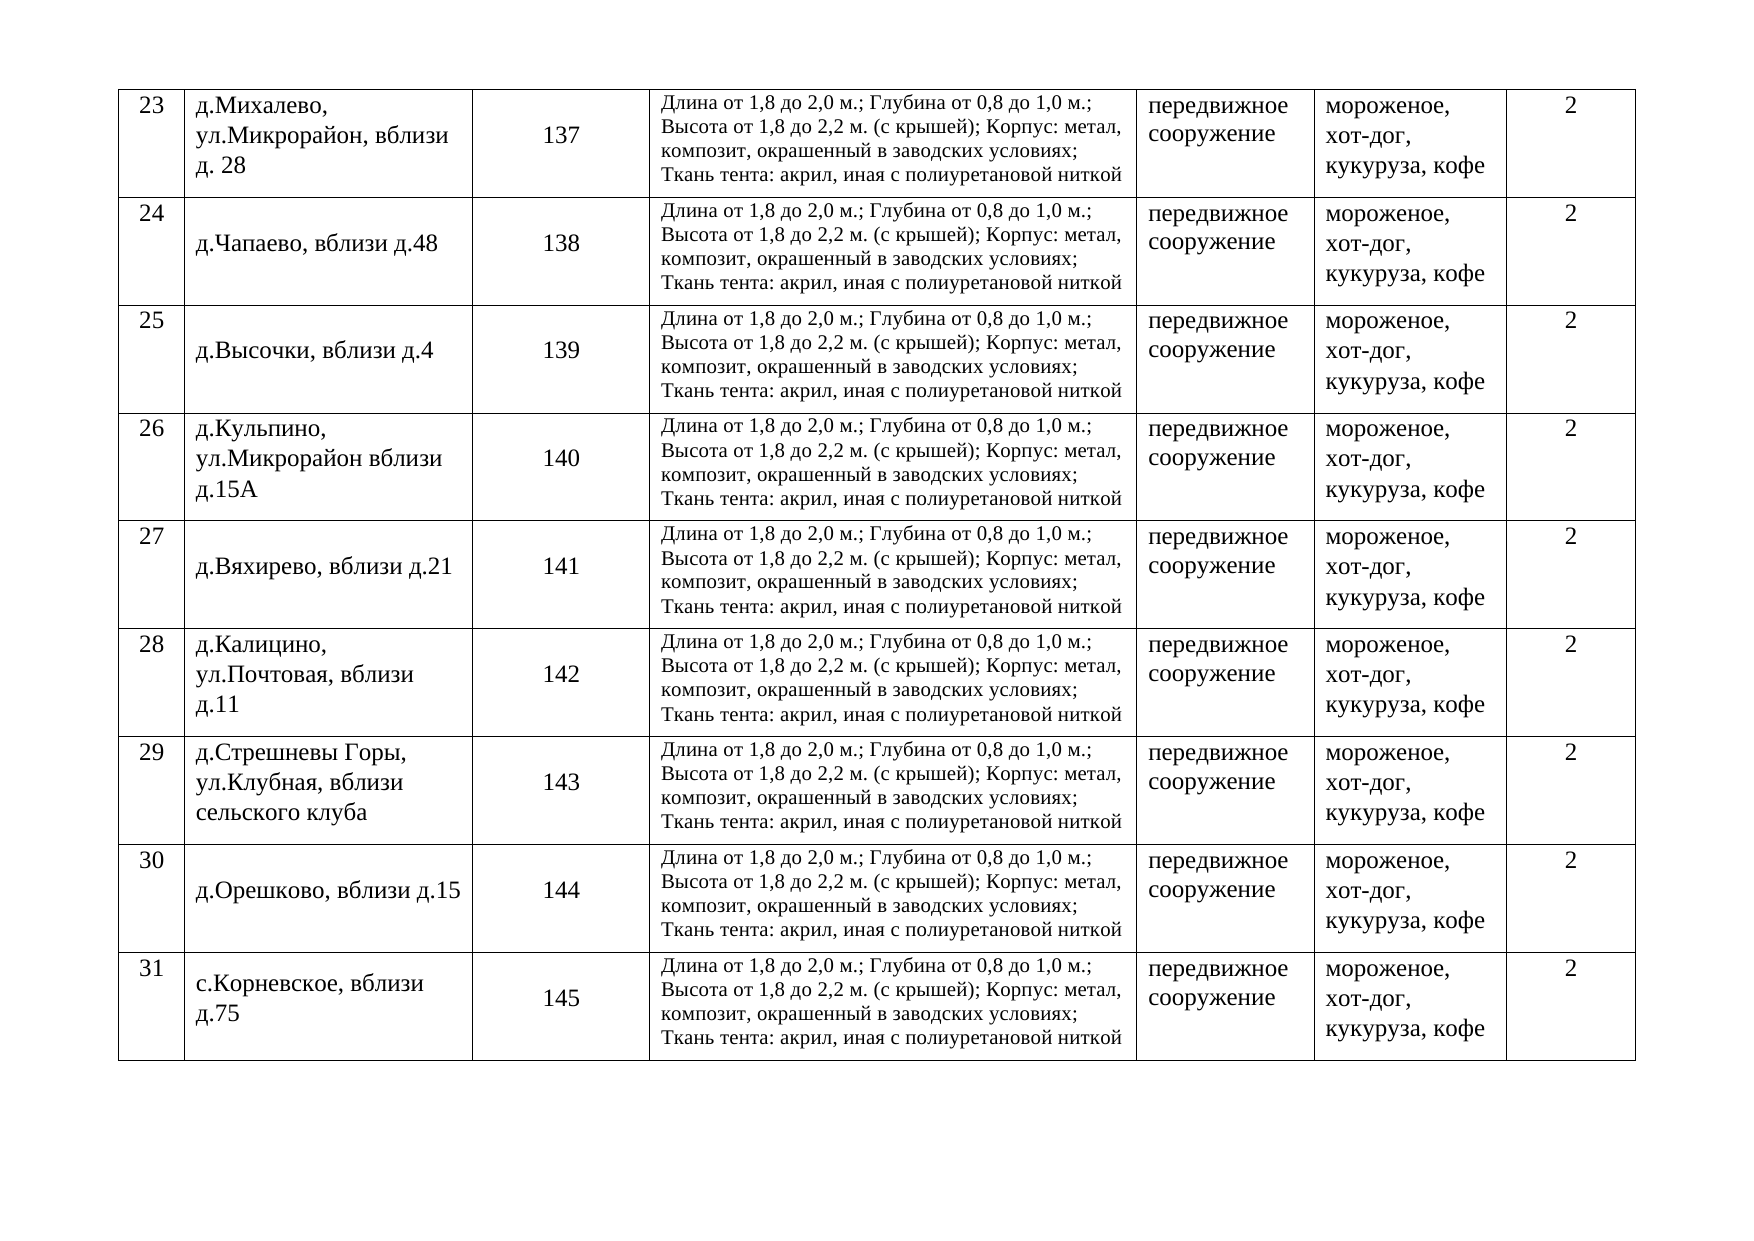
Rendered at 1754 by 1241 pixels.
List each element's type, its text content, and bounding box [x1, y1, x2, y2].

table_cell передвижное сооружение [1137, 737, 1314, 844]
table_cell передвижное сооружение [1137, 845, 1314, 952]
table_cell 137 [473, 90, 649, 197]
table_cell д.Чапаево, вблизи д.48 [185, 198, 472, 304]
table_cell мороженое, хот-дог, кукуруза, кофе [1315, 737, 1506, 844]
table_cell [1315, 90, 1506, 197]
table_cell мороженое, хот-дог, кукуруза, кофе [1315, 521, 1506, 628]
table_cell 144 [473, 845, 649, 952]
table_cell передвижное сооружение [1137, 198, 1314, 304]
table_cell 26 [119, 414, 184, 520]
table_cell 139 [473, 306, 649, 412]
table_cell мороженое, хот-дог, кукуруза, кофе [1315, 306, 1506, 412]
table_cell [650, 90, 1136, 197]
table_cell 30 [119, 845, 184, 952]
table_cell 2 [1507, 90, 1635, 197]
table_cell 2 [1507, 198, 1635, 304]
table_cell 141 [473, 521, 649, 628]
table_cell мороженое, хот-дог, кукуруза, кофе [1315, 414, 1506, 520]
table_cell мороженое, хот-дог, кукуруза, кофе [1315, 845, 1506, 952]
table_cell 2 [1507, 521, 1635, 628]
table_cell передвижное сооружение [1137, 629, 1314, 736]
table_cell д.Михалево, ул.Микрорайон, вблизи д. 28 [185, 90, 472, 197]
table_cell 142 [473, 629, 649, 736]
table_cell 2 [1507, 306, 1635, 412]
table_cell д.Высочки, вблизи д.4 [185, 306, 472, 412]
table_cell 145 [473, 953, 649, 1060]
table_cell 27 [119, 521, 184, 628]
table_cell д.Вяхирево, вблизи д.21 [185, 521, 472, 628]
table_cell 24 [119, 198, 184, 304]
table_cell 25 [119, 306, 184, 412]
table_cell 143 [473, 737, 649, 844]
table_cell 2 [1507, 629, 1635, 736]
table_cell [650, 953, 1136, 1060]
table_cell д.Калицино, ул.Почтовая, вблизи д.11 [185, 629, 472, 736]
table_cell с.Корневское, вблизи д.75 [185, 953, 472, 1060]
table_cell 2 [1507, 845, 1635, 952]
table_cell д.Орешково, вблизи д.15 [185, 845, 472, 952]
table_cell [1137, 90, 1314, 197]
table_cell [1137, 953, 1314, 1060]
table_cell 2 [1507, 737, 1635, 844]
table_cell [1315, 953, 1506, 1060]
table_cell 23 [119, 90, 184, 197]
table_cell 29 [119, 737, 184, 844]
table_cell 2 [1507, 953, 1635, 1060]
table_cell 138 [473, 198, 649, 304]
table_cell мороженое, хот-дог, кукуруза, кофе [1315, 198, 1506, 304]
table_cell 2 [1507, 414, 1635, 520]
table_cell д.Стрешневы Горы, ул.Клубная, вблизи сельского клуба [185, 737, 472, 844]
table_cell передвижное сооружение [1137, 306, 1314, 412]
table_cell 140 [473, 414, 649, 520]
table_cell д.Кульпино, ул.Микрорайон вблизи д.15А [185, 414, 472, 520]
table_cell передвижное сооружение [1137, 521, 1314, 628]
table_cell 28 [119, 629, 184, 736]
table_cell передвижное сооружение [1137, 414, 1314, 520]
table_cell 31 [119, 953, 184, 1060]
table_cell мороженое, хот-дог, кукуруза, кофе [1315, 629, 1506, 736]
